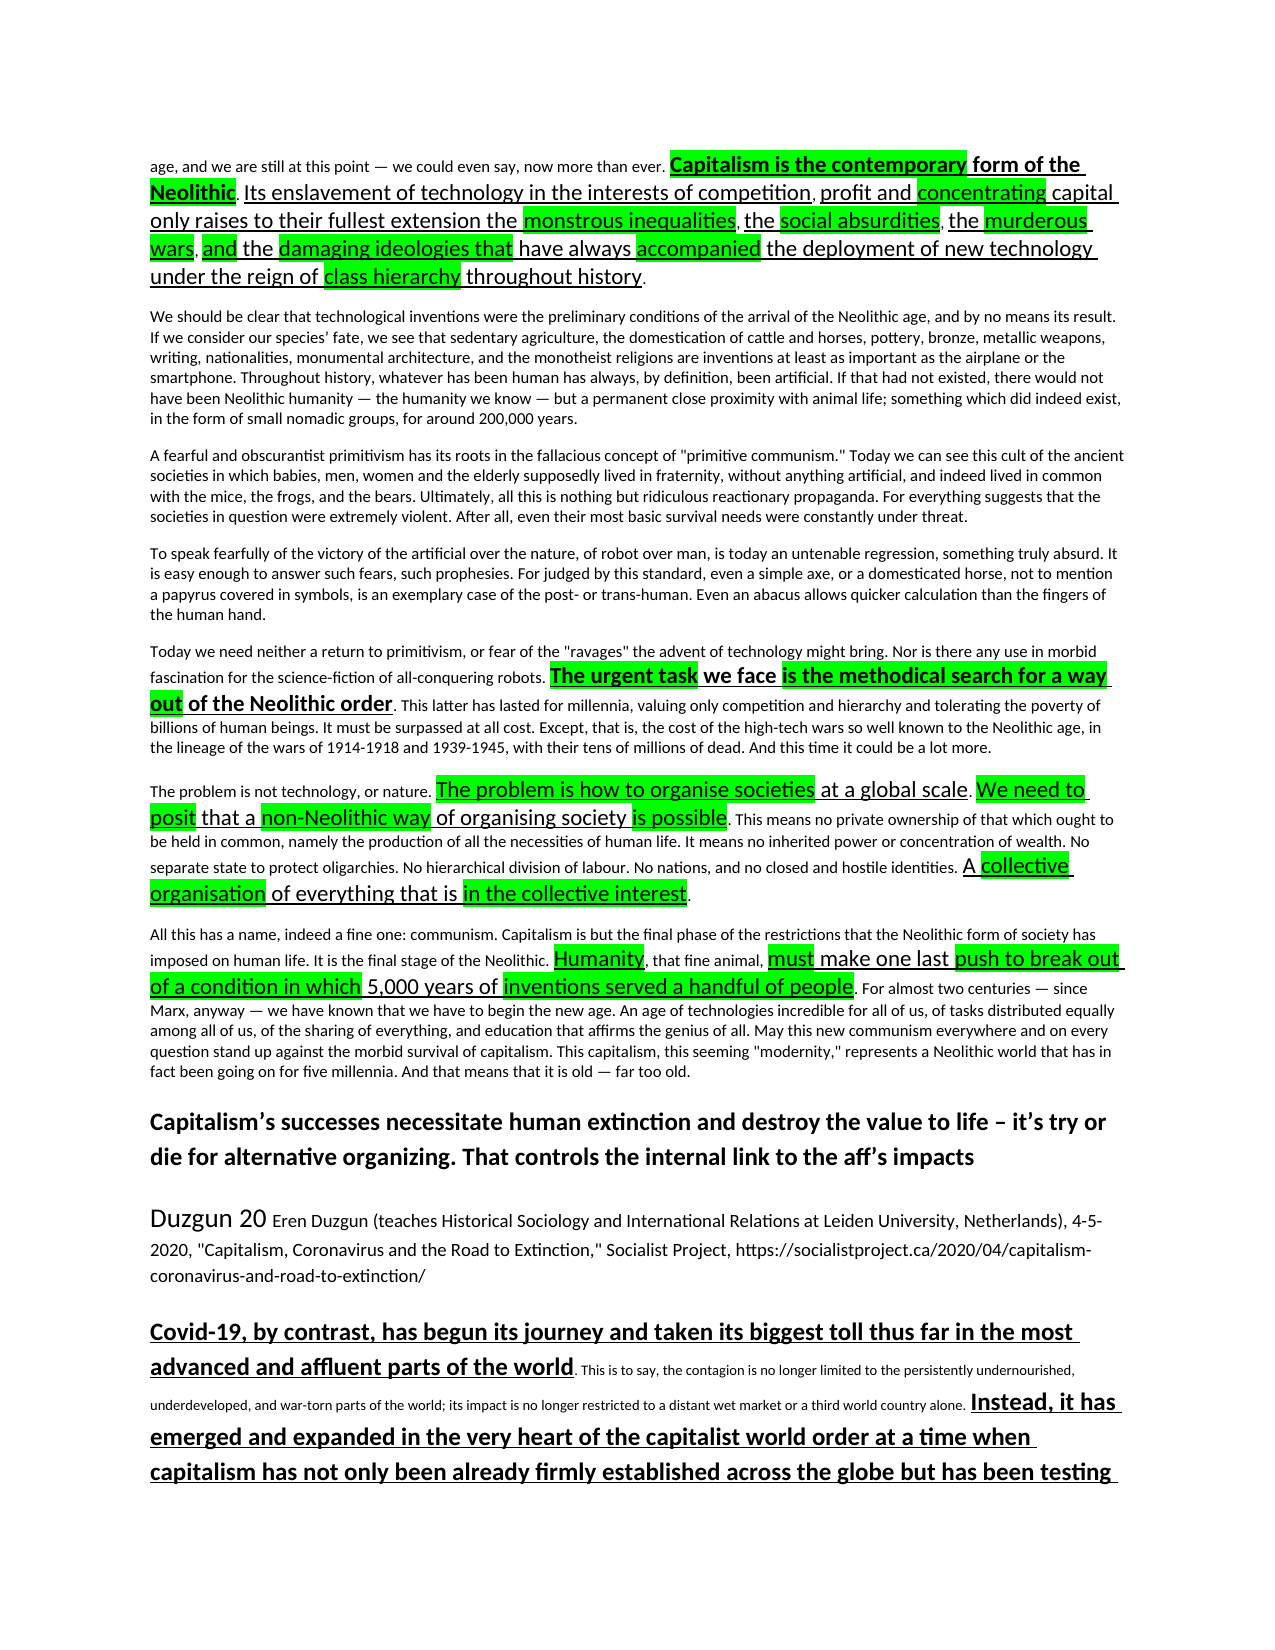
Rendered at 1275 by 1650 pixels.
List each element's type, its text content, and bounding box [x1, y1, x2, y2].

text We should be clear that technological inventions were the preliminary conditions of the arrival of the Neolithic age, and by no means its result. If we consider our species’ fate, we see that sedentary agriculture, the domestication of cattle and horses, pottery, bronze, metallic weapons, writing, nationalities, monumental architecture, and the monotheist religions are inventions at least as important as the airplane or the smartphone. Throughout history, whatever has been human has always, by definition, been artificial. If that had not existed, there would not have been Neolithic humanity — the humanity we know — but a permanent close proximity with animal life; something which did indeed exist, in the form of small nomadic groups, for around 200,000 years. [150, 307, 1125, 429]
text Today we need neither a return to primitivism, or fear of the "ravages" the advent of technology might bring. Nor is there any use in morbid fascination for the science-fiction of all-conquering robots. The urgent task we face is the methodical search for a way out of the Neolithic order. This latter has lasted for millennia, valuing only competition and hierarchy and tolerating the poverty of billions of human beings. It must be surpassed at all cost. Except, that is, the cost of the high-tech wars so well known to the Neolithic age, in the lineage of the wars of 1914-1918 and 1939-1945, with their tens of millions of dead. And this time it could be a lot more. [150, 641, 1125, 758]
text A fearful and obscurantist primitivism has its roots in the fallacious concept of "primitive communism." Today we can see this cult of the ancient societies in which babies, men, women and the elderly supposedly lived in fraternity, without anything artificial, and indeed lived in common with the mice, the frogs, and the bears. Ultimately, all this is nothing but ridiculous reactionary propaganda. For everything suggests that the societies in question were extremely violent. After all, even their most basic survival needs were constantly under threat. [150, 445, 1125, 527]
text All this has a name, indeed a fine one: communism. Capitalism is but the final phase of the restrictions that the Neolithic form of society has imposed on human life. It is the final stage of the Neolithic. Humanity, that fine animal, must make one last push to break out of a condition in which 5,000 years of inventions served a handful of people. For almost two centuries — since Marx, anyway — we have known that we have to begin the new age. An age of technologies incredible for all of us, of tasks distributed equally among all of us, of the sharing of everything, and education that affirms the genius of all. May this new communism everywhere and on every question stand up against the morbid survival of capitalism. This capitalism, this seeming "modernity," represents a Neolithic world that has in fact been going on for five millennia. And that means that it is old — far too old. [150, 970, 1125, 1081]
text The problem is not technology, or nature. The problem is how to organise societies at a global scale. We need to posit that a non-Neolithic way of organising society is possible. This means no private ownership of that which ought to be held in common, namely the production of all the necessities of human life. It means no inherited power or concentration of wealth. No separate state to protect oligarchies. No hierarchical division of labour. No nations, and no closed and hostile identities. A collective organisation of everything that is in the collective interest. [150, 775, 1125, 907]
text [150, 150, 1125, 290]
text To speak fearfully of the victory of the artificial over the nature, of robot over man, is today an untenable regression, something truly absurd. It is easy enough to answer such fears, such prophesies. For judged by this standard, even a simple axe, or a domesticated horse, not to mention a papyrus covered in symbols, is an exemplary case of the post- or trans-human. Even an abacus allows quicker calculation than the fingers of the human hand. [150, 543, 1125, 624]
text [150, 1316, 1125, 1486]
text All this has a name, indeed a fine one: communism. Capitalism is but the final phase of the restrictions that the Neolithic form of society has imposed on human life. It is the final stage of the Neolithic. Humanity, that fine animal, must make one last push to break out of a condition in which 5,000 years of inventions served a handful of people. For almost two centuries — since Marx, anyway — we have known that we have to begin the new age. An age of technologies incredible for all of us, of tasks distributed equally among all of us, of the sharing of everything, and education that affirms the genius of all. May this new communism everywhere and on every question stand up against the morbid survival of capitalism. This capitalism, this seeming "modernity," represents a Neolithic world that has in fact been going on for five millennia. And that means that it is old — far too old. [150, 924, 1125, 996]
subtitle Capitalism’s successes necessitate human extinction and destroy the value to life – it’s try or die for alternative organizing. That controls the internal link to the aff’s impacts [150, 1106, 1125, 1172]
text Duzgun 20 Eren Duzgun (teaches Historical Sociology and International Relations at Leiden University, Netherlands), 4-5-2020, "Capitalism, Coronavirus and the Road to Extinction," Socialist Project, https://socialistproject.ca/2020/04/capitalism-coronavirus-and-road-to-extinction/ [150, 1201, 1125, 1287]
